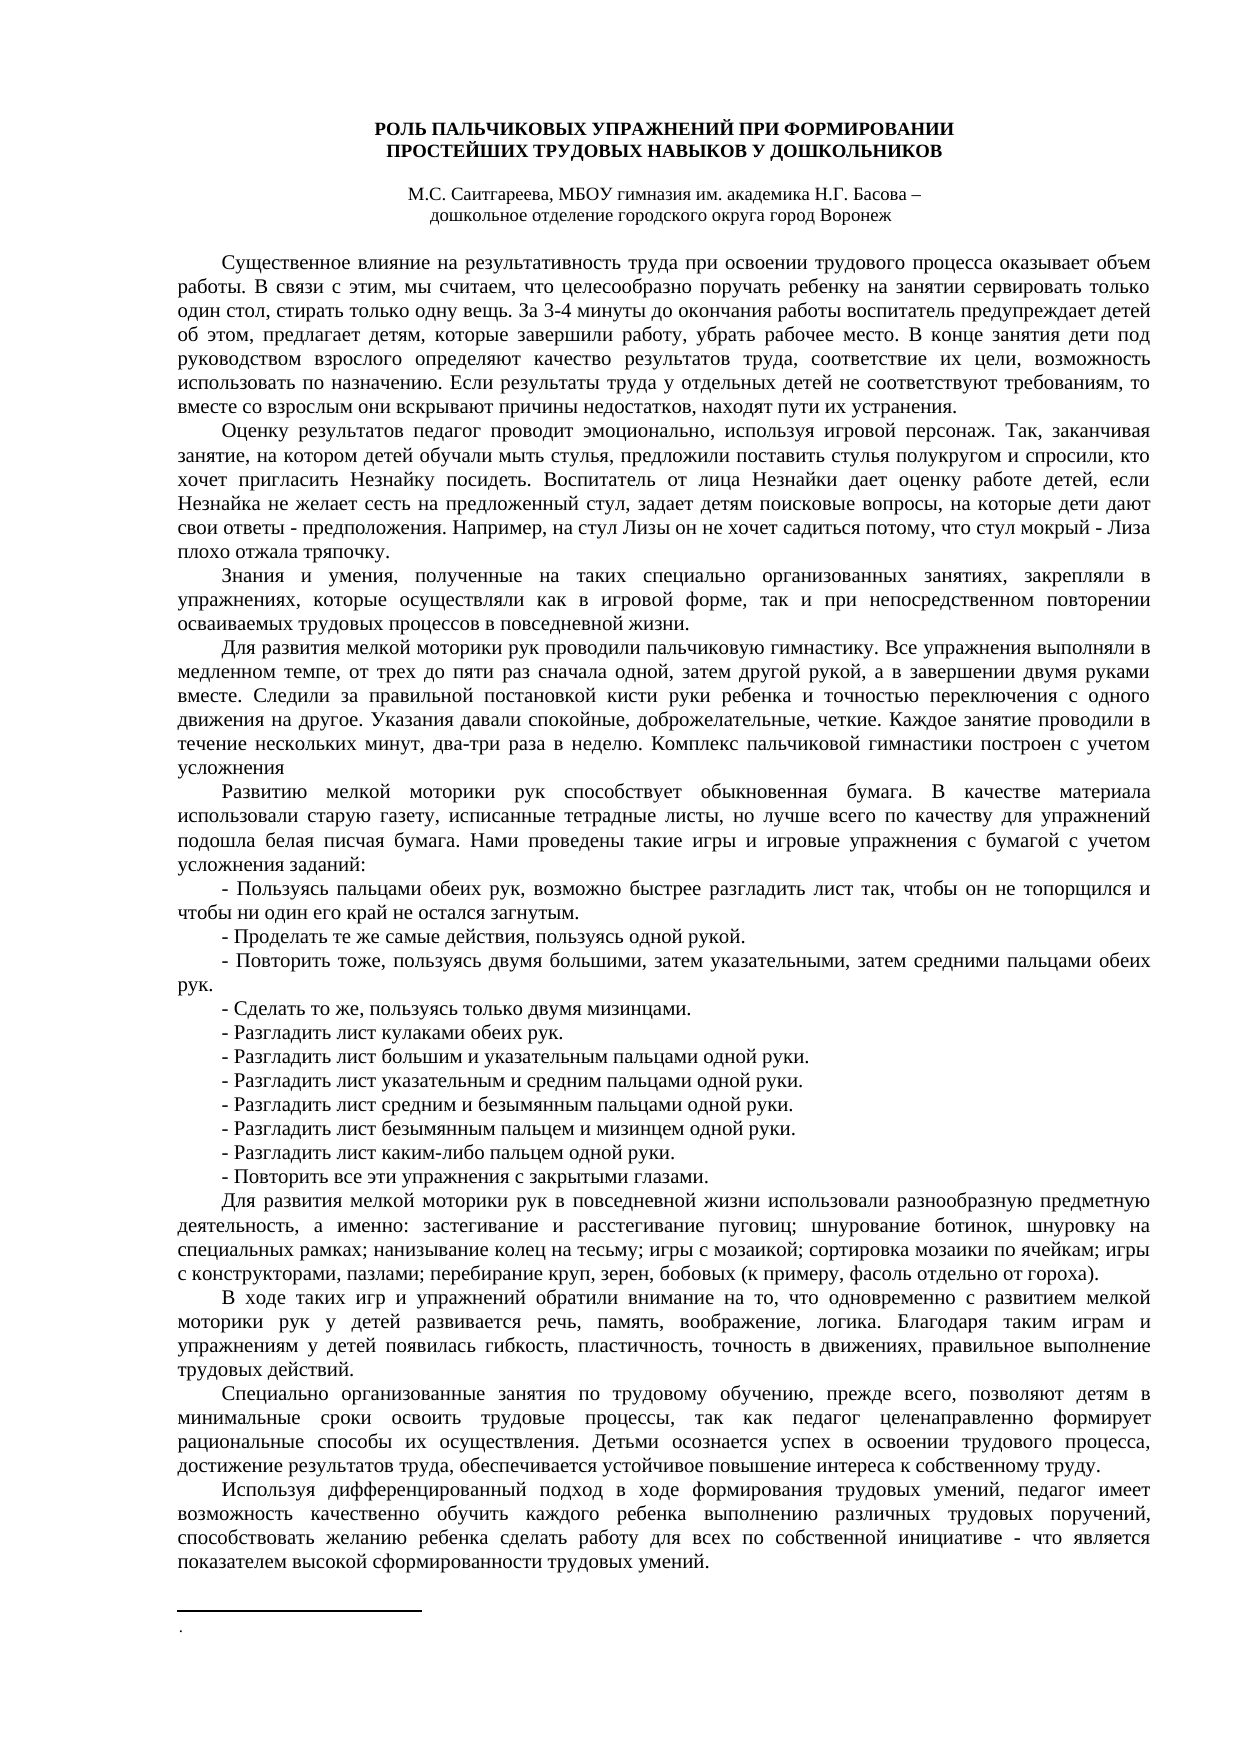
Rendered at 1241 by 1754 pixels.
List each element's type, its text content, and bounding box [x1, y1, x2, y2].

text - Сделать то же, пользуясь только двумя мизинцами. [177, 996, 1152, 1020]
text М.С. Саитгареева, МБОУ гимназия им. академика Н.Г. Басова – [177, 183, 1152, 204]
text - Пользуясь пальцами обеих рук, возможно быстрее разгладить лист так, чтобы он не топорщился и чтобы ни один его край не остался загнутым. [177, 876, 1152, 924]
text В ходе таких игр и упражнений обратили внимание на то, что одновременно с развитием мелкой моторики рук у детей развивается речь, память, воображение, логика. Благодаря таким играм и упражнениям у детей появилась гибкость, пластичность, точность в движениях, правильное выполнение трудовых действий. [177, 1285, 1152, 1381]
text Для развития мелкой моторики рук проводили пальчиковую гимнастику. Все упражнения выполняли в медленном темпе, от трех до пяти раз сначала одной, затем другой рукой, а в завершении двумя руками вместе. Следили за правильной постановкой кисти руки ребенка и точностью переключения с одного движения на другое. Указания давали спокойные, доброжелательные, четкие. Каждое занятие проводили в течение нескольких минут, два-три раза в неделю. Комплекс пальчиковой гимнастики построен с учетом усложнения [177, 635, 1152, 779]
text - Разгладить лист большим и указательным пальцами одной руки. [177, 1044, 1152, 1068]
text Развитию мелкой моторики рук способствует обыкновенная бумага. В качестве материала использовали старую газету, исписанные тетрадные листы, но лучше всего по качеству для упражнений подошла белая писчая бумага. Нами проведены такие игры и игровые упражнения с бумагой с учетом усложнения заданий: [177, 779, 1152, 876]
text Используя дифференцированный подход в ходе формирования трудовых умений, педагог имеет возможность качественно обучить каждого ребенка выполнению различных трудовых поручений, способствовать желанию ребенка сделать работу для всех по собственной инициативе - что является показателем высокой сформированности трудовых умений. [177, 1477, 1152, 1573]
text - Разгладить лист указательным и средним пальцами одной руки. [177, 1068, 1152, 1092]
text Для развития мелкой моторики рук в повседневной жизни использовали разнообразную предметную деятельность, а именно: застегивание и расстегивание пуговиц; шнурование ботинок, шнуровку на специальных рамках; нанизывание колец на тесьму; игры с мозаикой; сортировка мозаики по ячейкам; игры с конструкторами, пазлами; перебирание круп, зерен, бобовых (к примеру, фасоль отдельно от гороха). [177, 1188, 1152, 1285]
text Знания и умения, полученные на таких специально организованных занятиях, закрепляли в упражнениях, которые осуществляли как в игровой форме, так и при непосредственном повторении осваиваемых трудовых процессов в повседневной жизни. [177, 563, 1152, 635]
text дошкольное отделение городского округа город Воронеж . [177, 204, 1152, 226]
text Существенное влияние на результативность труда при освоении трудового процесса оказывает объем работы. В связи с этим, мы считаем, что целесообразно поручать ребенку на занятии сервировать только один стол, стирать только одну вещь. За 3-4 минуты до окончания работы воспитатель предупреждает детей об этом, предлагает детям, которые завершили работу, убрать рабочее место. В конце занятия дети под руководством взрослого определяют качество результатов труда, соответствие их цели, возможность использовать по назначению. Если результаты труда у отдельных детей не соответствуют требованиям, то вместе со взрослым они вскрывают причины недостатков, находят пути их устранения. [177, 250, 1152, 418]
text - Разгладить лист каким-либо пальцем одной руки. [177, 1140, 1152, 1164]
text - Разгладить лист средним и безымянным пальцами одной руки. [177, 1092, 1152, 1116]
text РОЛЬ ПАЛЬЧИКОВЫХ УПРАЖНЕНИЙ ПРИ ФОРМИРОВАНИИ [177, 118, 1152, 140]
text ПРОСТЕЙШИХ ТРУДОВЫХ НАВЫКОВ У ДОШКОЛЬНИКОВ [177, 140, 1152, 161]
text - Повторить тоже, пользуясь двумя большими, затем указательными, затем средними пальцами обеих рук. [177, 948, 1152, 996]
text Оценку результатов педагог проводит эмоционально, используя игровой персонаж. Так, заканчивая занятие, на котором детей обучали мыть стулья, предложили поставить стулья полукругом и спросили, кто хочет пригласить Незнайку посидеть. Воспитатель от лица Незнайки дает оценку работе детей, если Незнайка не желает сесть на предложенный стул, задает детям поисковые вопросы, на которые дети дают свои ответы - предположения. Например, на стул Лизы он не хочет садиться потому, что стул мокрый - Лиза плохо отжала тряпочку. [177, 418, 1152, 563]
text - Проделать те же самые действия, пользуясь одной рукой. [177, 924, 1152, 948]
text - Повторить все эти упражнения с закрытыми глазами. [177, 1164, 1152, 1188]
text - Разгладить лист безымянным пальцем и мизинцем одной руки. [177, 1116, 1152, 1140]
text - Разгладить лист кулаками обеих рук. [177, 1020, 1152, 1044]
text Специально организованные занятия по трудовому обучению, прежде всего, позволяют детям в минимальные сроки освоить трудовые процессы, так как педагог целенаправленно формирует рациональные способы их осуществления. Детьми осознается успех в освоении трудового процесса, достижение результатов труда, обеспечивается устойчивое повышение интереса к собственному труду. [177, 1381, 1152, 1477]
